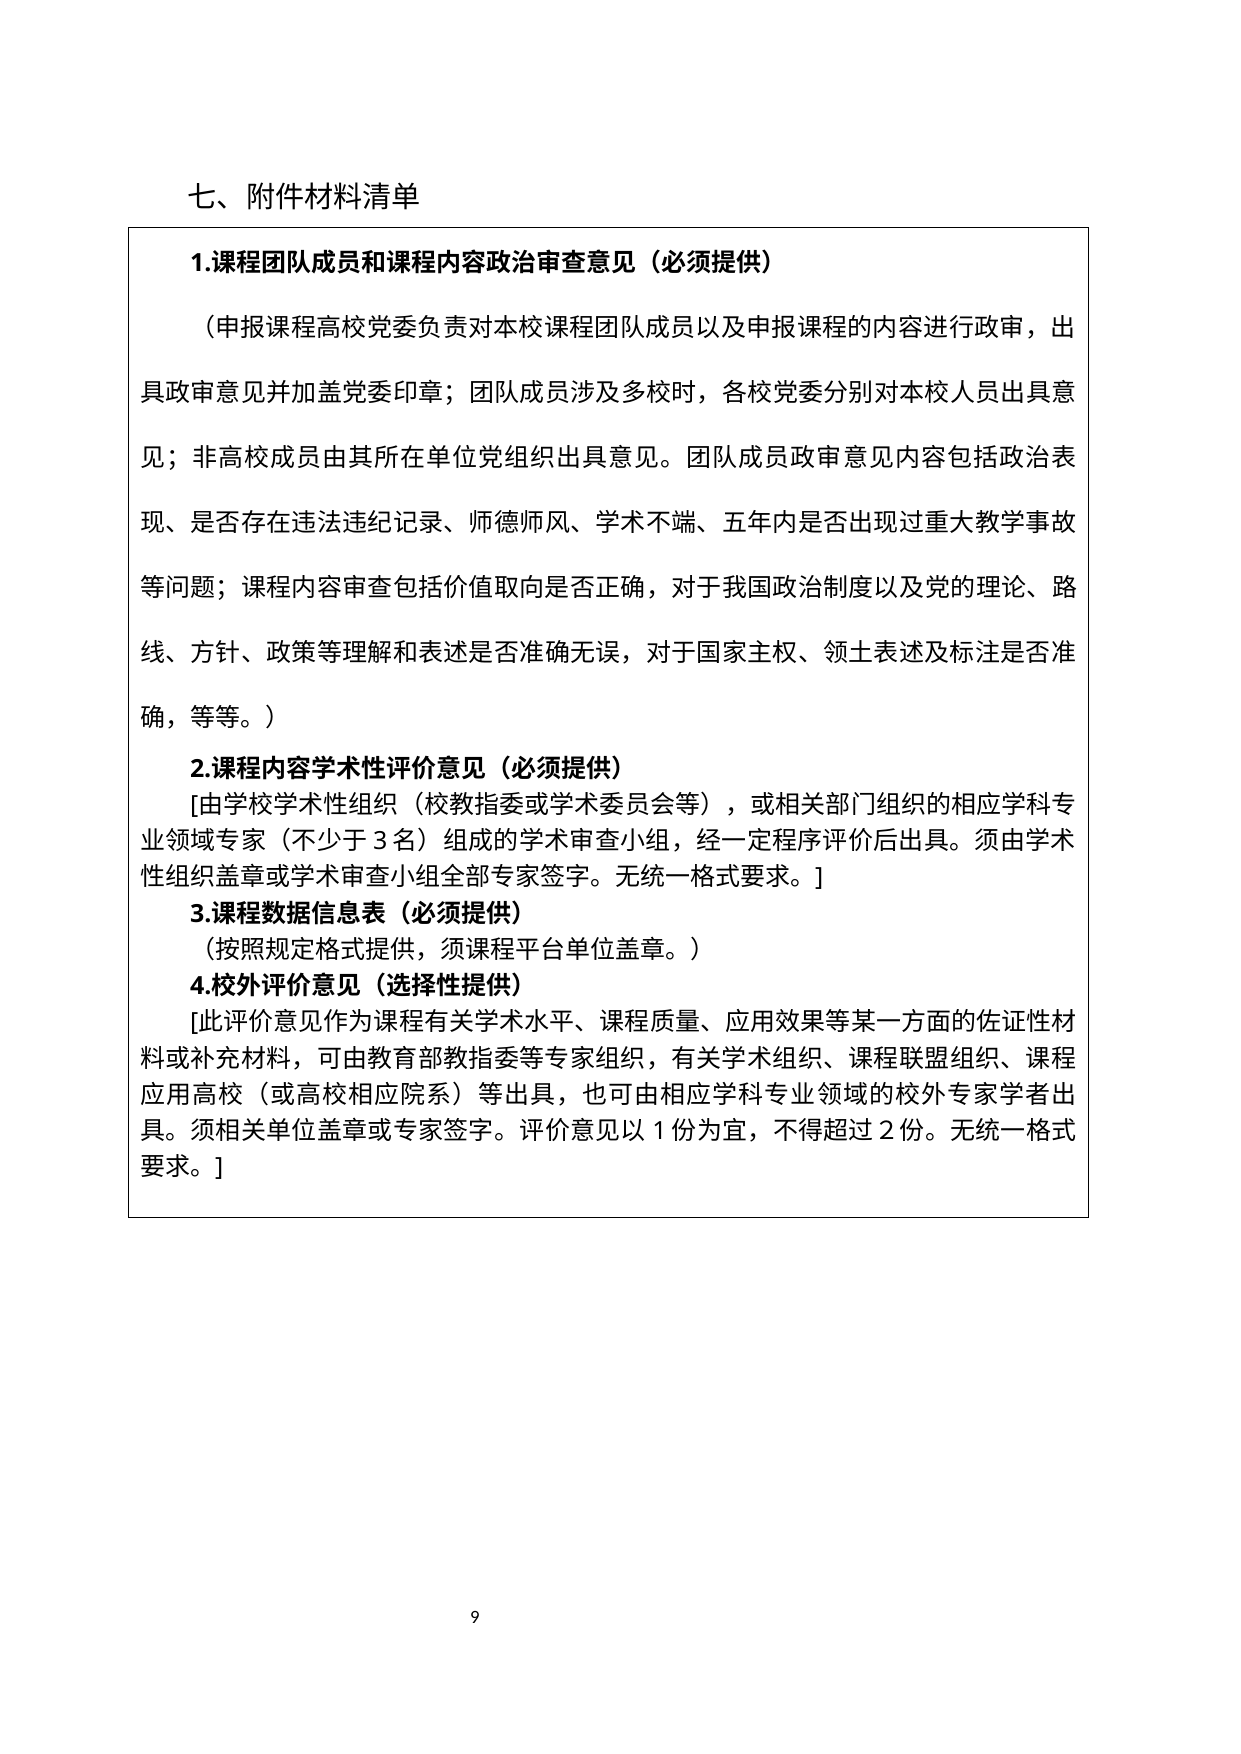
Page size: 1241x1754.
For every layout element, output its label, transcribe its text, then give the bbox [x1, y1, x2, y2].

table_header 1.课程团队成员和课程内容政治审查意见（必须提供） （申报课程高校党委负责对本校课程团队成员以及申报课程的内容进行政审，出具政审意见并加盖党委印章；团队成员涉及多校时，各校党委分别对本校人员出具意见；非高校成员由其所在单位党组织出具意见。团队成员政审意见内容包括政治表现、是否存在违法违纪记录、师德师风、学术不端、五年内是否出现过重大教学事故等问题；课程内容审查包括价值取向是否正确，对于我国政治制度以及党的理论、路线、方针、政策等理解和表述是否准确无误，对于国家主权、领土表述及标注是否准确，等等。） 2.课程内容学术性评价意见（必须提供） [由学校学术性组织（校教指委或学术委员会等），或相关部门组织的相应学科专业领域专家（不少于3名）组成的学术审查小组，经一定程序评价后出具。须由学术性组织盖章或学术审查小组全部专家签字。无统一格式要求。] 3.课程数据信息表（必须提供） （按照规定格式提供，须课程平台单位盖章。） 4.校外评价意见（选择性提供） [此评价意见作为课程有关学术水平、课程质量、应用效果等某一方面的佐证性材料或补充材料，可由教育部教指委等专家组织，有关学术组织、课程联盟组织、课程应用高校（或高校相应院系）等出具，也可由相应学科专业领域的校外专家学者出具。须相关单位盖章或专家签字。评价意见以1份为宜，不得超过２份。无统一格式要求。] [129, 228, 1088, 1217]
text 七、附件材料清单 [187, 162, 1053, 227]
